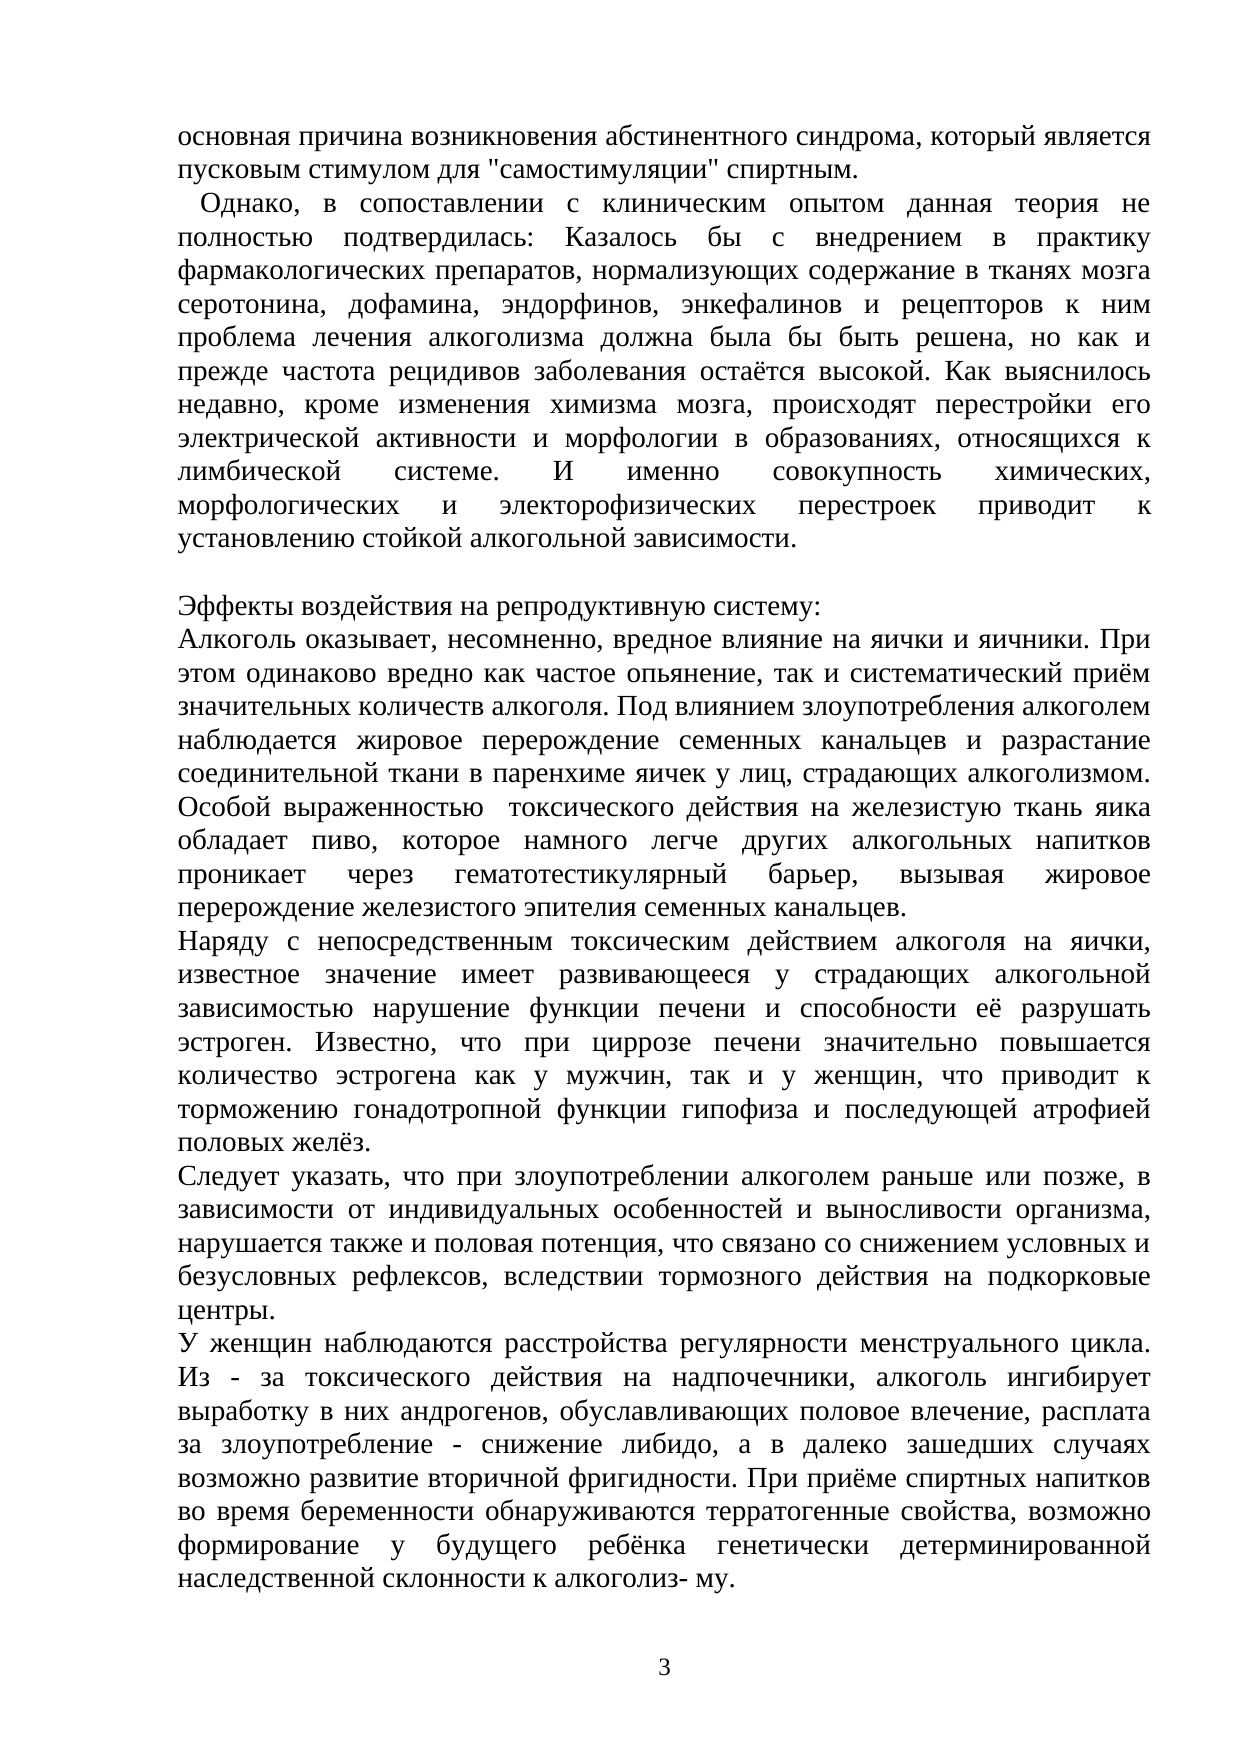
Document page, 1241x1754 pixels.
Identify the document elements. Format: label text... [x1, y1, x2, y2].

text Следует указать, что при злоупотреблении алкоголем раньше или позже, в зависимости от индивидуальных особенностей и выносливости организма, нарушается также и половая потенция, что связано со снижением условных и безусловных рефлексов, вследствии тормозного действия на подкорковые центры. [177, 1158, 1152, 1326]
text Наряду с непосредственным токсическим действием алкоголя на яички, известное значение имеет развивающееся у страдающих алкогольной зависимостью нарушение функции печени и способности её разрушать эстроген. Известно, что при циррозе печени значительно повышается количество эстрогена как у мужчин, так и у женщин, что приводит к торможению гонадотропной функции гипофиза и последующей атрофией половых желёз. [177, 923, 1152, 1158]
text Алкоголь оказывает, несомненно, вредное влияние на яички и яичники. При этом одинаково вредно как частое опьянение, так и систематический приём значительных количеств алкоголя. Под влиянием злоупотребления алкоголем наблюдается жировое перерождение семенных канальцев и разрастание соединительной ткани в паренхиме яичек у лиц, страдающих алкоголизмом. Особой выраженностью токсического действия на железистую ткань яика обладает пиво, которое намного легче других алкогольных напитков проникает через гематотестикулярный барьер, вызывая жировое перерождение железистого эпителия семенных канальцев. [177, 621, 1152, 923]
text У женщин наблюдаются расстройства регулярности менструального цикла. Из - за токсического действия на надпочечники, алкоголь ингибирует выработку в них андрогенов, обуславливающих половое влечение, расплата за злоупотребление - снижение либидо, а в далеко зашедших случаях возможно развитие вторичной фригидности. При приёме спиртных напитков во время беременности обнаруживаются терратогенные свойства, возможно формирование у будущего ребёнка генетически детерминированной наследственной склонности к алкоголиз- му. [177, 1326, 1152, 1594]
text Эффекты воздействия на репродуктивную систему: [177, 588, 1152, 621]
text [177, 118, 1152, 185]
text Однако, в сопоставлении с клиническим опытом данная теория не полностью подтвердилась: Казалось бы с внедрением в практику фармакологических препаратов, нормализующих содержание в тканях мозга серотонина, дофамина, эндорфинов, энкефалинов и рецепторов к ним проблема лечения алкоголизма должна была бы быть решена, но как и прежде частота рецидивов заболевания остаётся высокой. Как выяснилось недавно, кроме изменения химизма мозга, происходят перестройки его электрической активности и морфологии в образованиях, относящихся к лимбической системе. И именно совокупность химических, морфологических и электорофизических перестроек приводит к установлению стойкой алкогольной зависимости. [177, 185, 1152, 554]
